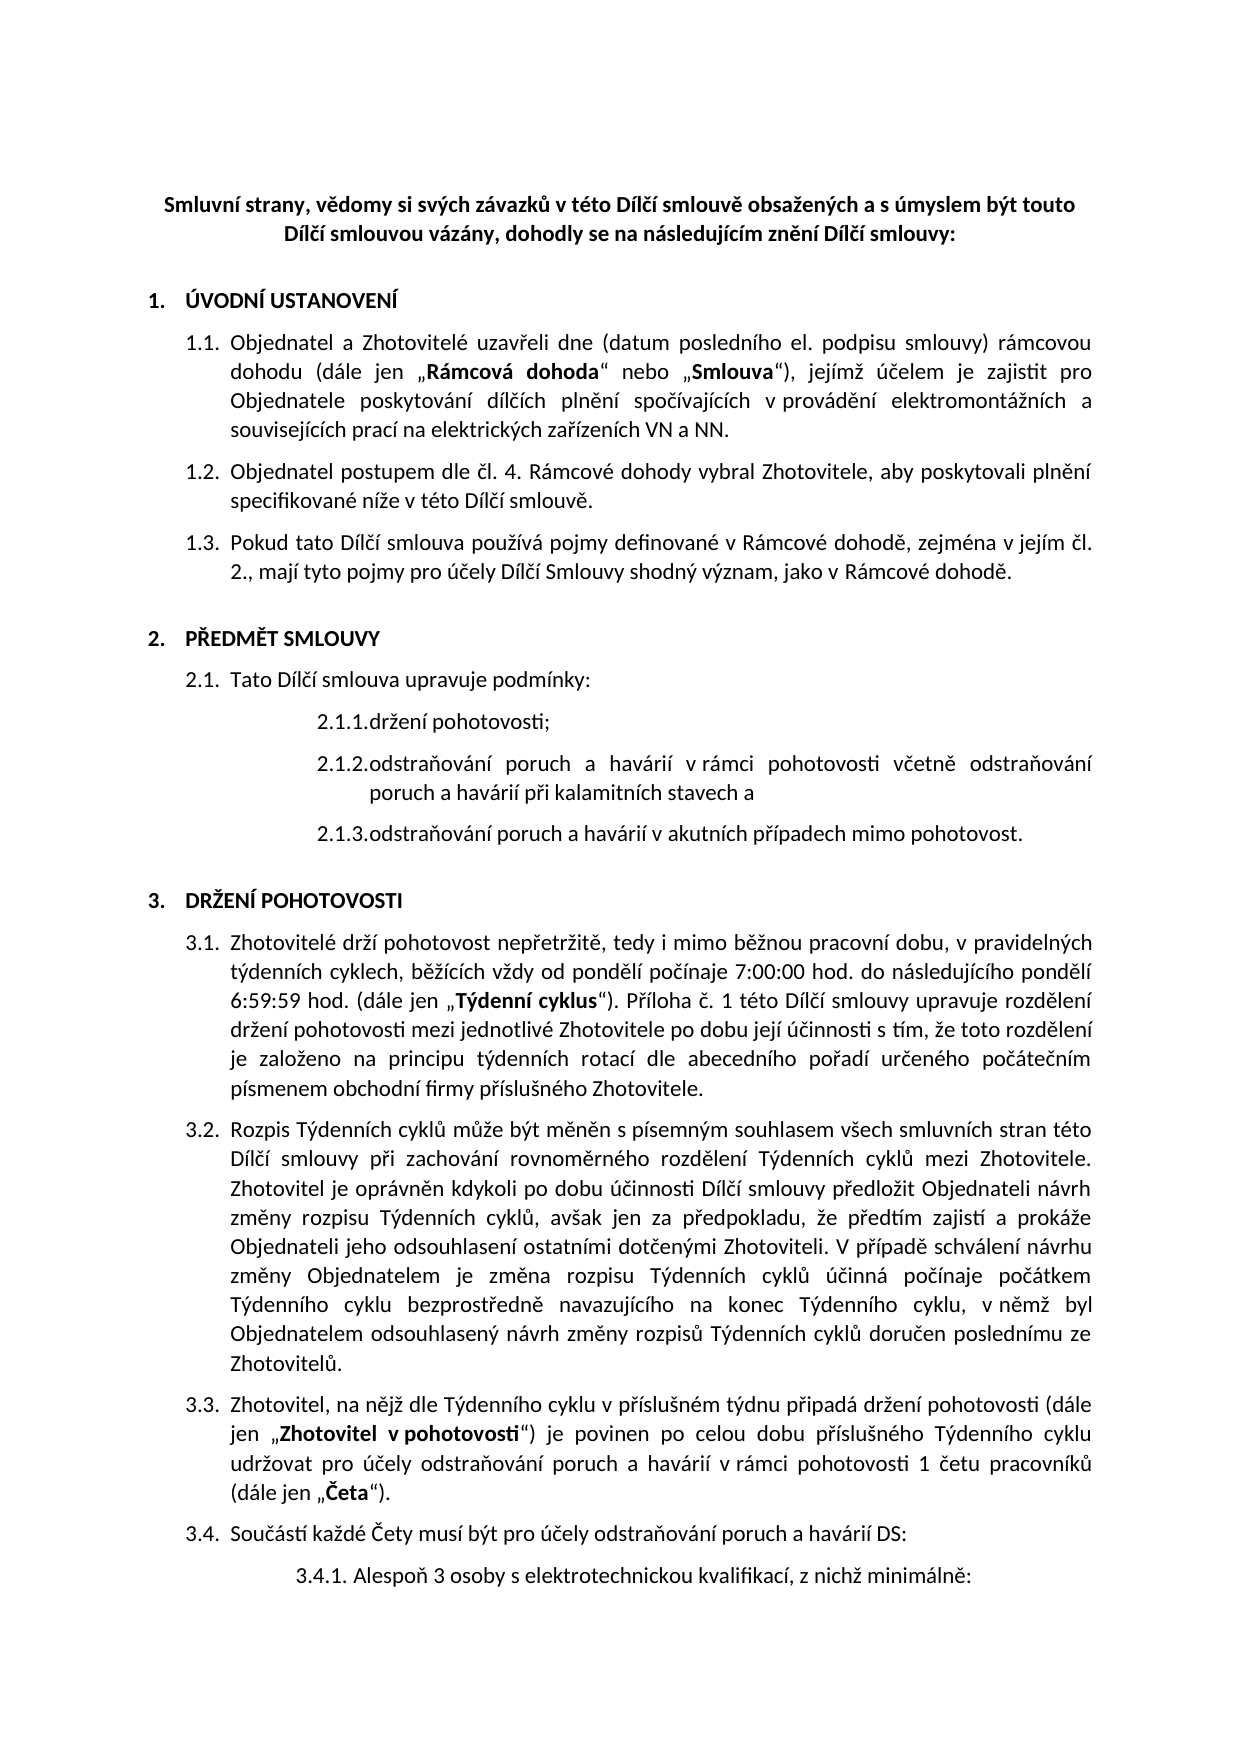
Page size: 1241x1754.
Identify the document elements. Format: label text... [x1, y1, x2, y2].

list Zhotovitelé drží pohotovost nepřetržitě, tedy i mimo běžnou pracovní dobu, v pravidelných týdenních cyklech, běžících vždy od pondělí počínaje 7:00:00 hod. do následujícího pondělí 6:59:59 hod. (dále jen „Týdenní cyklus“). Příloha č. 1 této Dílčí smlouvy upravuje rozdělení držení pohotovosti mezi jednotlivé Zhotovitele po dobu její účinnosti s tím, že toto rozdělení je založeno na principu týdenních rotací dle abecedního pořadí určeného počátečním písmenem obchodní firmy příslušného Zhotovitele. [185, 927, 1093, 1102]
list Součástí každé Čety musí být pro účely odstraňování poruch a havárií DS: [185, 1518, 1093, 1548]
list Alespoň 3 osoby s elektrotechnickou kvalifikací, z nichž minimálně: [295, 1560, 1093, 1589]
list Tato Dílčí smlouva upravuje podmínky: [185, 664, 1093, 693]
list DRŽENÍ POHOTOVOSTI [148, 885, 1093, 914]
list Zhotovitel, na nějž dle Týdenního cyklu v příslušném týdnu připadá držení pohotovosti (dále jen „Zhotovitel v pohotovosti“) je povinen po celou dobu příslušného Týdenního cyklu udržovat pro účely odstraňování poruch a havárií v rámci pohotovosti 1 četu pracovníků (dále jen „Četa“). [185, 1389, 1093, 1506]
list Objednatel a Zhotovitelé uzavřeli dne (datum posledního el. podpisu smlouvy) rámcovou dohodu (dále jen „Rámcová dohoda“ nebo „Smlouva“), jejímž účelem je zajistit pro Objednatele poskytování dílčích plnění spočívajících v provádění elektromontážních a souvisejících prací na elektrických zařízeních VN a NN. [185, 327, 1093, 443]
list PŘEDMĚT SMLOUVY [148, 623, 1093, 652]
list ÚVODNÍ USTANOVENÍ [148, 285, 1093, 314]
list Objednatel postupem dle čl. 4. Rámcové dohody vybral Zhotovitele, aby poskytovali plnění specifikované níže v této Dílčí smlouvě. [185, 456, 1093, 514]
list Pokud tato Dílčí smlouva používá pojmy definované v Rámcové dohodě, zejména v jejím čl. 2., mají tyto pojmy pro účely Dílčí Smlouvy shodný význam, jako v Rámcové dohodě. [185, 527, 1093, 585]
text Smluvní strany, vědomy si svých závazků v této Dílčí smlouvě obsažených a s úmyslem být touto Dílčí smlouvou vázány, dohodly se na následujícím znění Dílčí smlouvy: [148, 189, 1093, 248]
list odstraňování poruch a havárií v rámci pohotovosti včetně odstraňování poruch a havárií při kalamitních stavech a [317, 748, 1093, 806]
list odstraňování poruch a havárií v akutních případech mimo pohotovost. [317, 818, 1093, 848]
list držení pohotovosti; [317, 706, 1093, 735]
list Rozpis Týdenních cyklů může být měněn s písemným souhlasem všech smluvních stran této Dílčí smlouvy při zachování rovnoměrného rozdělení Týdenních cyklů mezi Zhotovitele. Zhotovitel je oprávněn kdykoli po dobu účinnosti Dílčí smlouvy předložit Objednateli návrh změny rozpisu Týdenních cyklů, avšak jen za předpokladu, že předtím zajistí a prokáže Objednateli jeho odsouhlasení ostatními dotčenými Zhotoviteli. V případě schválení návrhu změny Objednatelem je změna rozpisu Týdenních cyklů účinná počínaje počátkem Týdenního cyklu bezprostředně navazujícího na konec Týdenního cyklu, v němž byl Objednatelem odsouhlasený návrh změny rozpisů Týdenních cyklů doručen poslednímu ze Zhotovitelů. [185, 1114, 1093, 1377]
